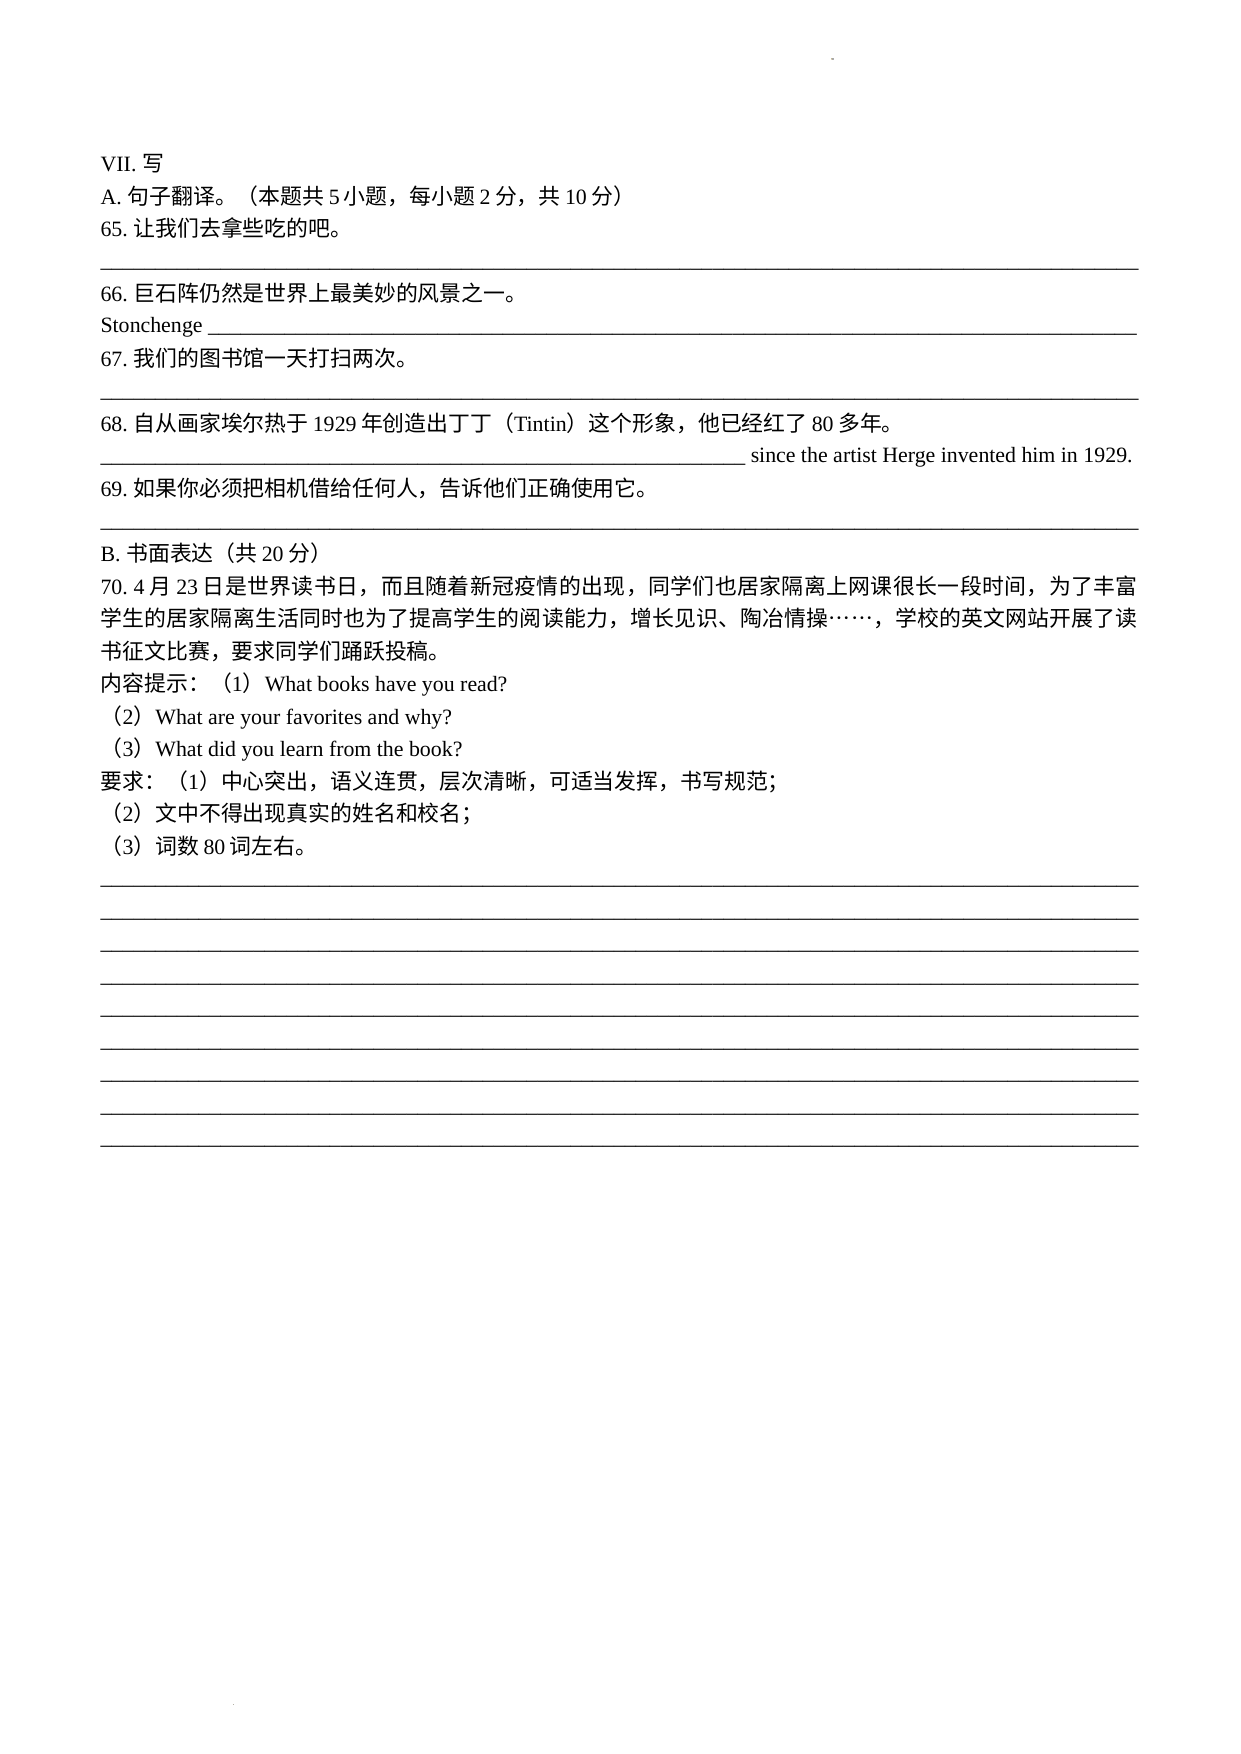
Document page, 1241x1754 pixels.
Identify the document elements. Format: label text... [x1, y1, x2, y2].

text 要求：（1）中心突出，语义连贯，层次清晰，可适当发挥，书写规范； [100, 763, 1140, 796]
text Stonchenge _____________________________________________________________________________________ [100, 308, 1140, 341]
text _______________________________________________________________________________________________ [100, 373, 1140, 406]
text ___________________________________________________________ since the artist Herge invented him in 1929. [100, 438, 1140, 471]
text 内容提示：（1）What books have you read? [100, 666, 1140, 698]
text （2）What are your favorites and why? [100, 698, 1140, 731]
text 68. 自从画家埃尔热于1929年创造出丁丁（Tintin）这个形象，他已经红了80多年。 [100, 406, 1140, 438]
text _______________________________________________________________________________________________ [100, 1121, 1140, 1153]
text （3）词数80词左右。 [100, 828, 1140, 861]
text 65. 让我们去拿些吃的吧。 [100, 211, 1140, 243]
text _______________________________________________________________________________________________ [100, 958, 1140, 991]
text VII. 写 [100, 146, 1140, 178]
text （2）文中不得出现真实的姓名和校名； [100, 796, 1140, 828]
text A. 句子翻译。（本题共5小题，每小题2分，共10分） [100, 178, 1140, 211]
text _______________________________________________________________________________________________ [100, 1088, 1140, 1121]
text 69. 如果你必须把相机借给任何人，告诉他们正确使用它。 [100, 471, 1140, 503]
text _______________________________________________________________________________________________ [100, 1023, 1140, 1056]
text _______________________________________________________________________________________________ [100, 503, 1140, 536]
text _______________________________________________________________________________________________ [100, 893, 1140, 926]
text _______________________________________________________________________________________________ [100, 991, 1140, 1023]
text _______________________________________________________________________________________________ [100, 926, 1140, 958]
text 70. 4月23日是世界读书日，而且随着新冠疫情的出现，同学们也居家隔离上网课很长一段时间，为了丰富学生的居家隔离生活同时也为了提高学生的阅读能力，增长见识、陶冶情操……，学校的英文网站开展了读书征文比赛，要求同学们踊跃投稿。 [100, 568, 1140, 666]
text 66. 巨石阵仍然是世界上最美妙的风景之一。 [100, 276, 1140, 308]
text （3）What did you learn from the book? [100, 731, 1140, 763]
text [100, 243, 1140, 276]
text _______________________________________________________________________________________________ [100, 861, 1140, 893]
text 67. 我们的图书馆一天打扫两次。 [100, 341, 1140, 373]
text _______________________________________________________________________________________________ [100, 1056, 1140, 1088]
text B. 书面表达（共20分） [100, 536, 1140, 568]
